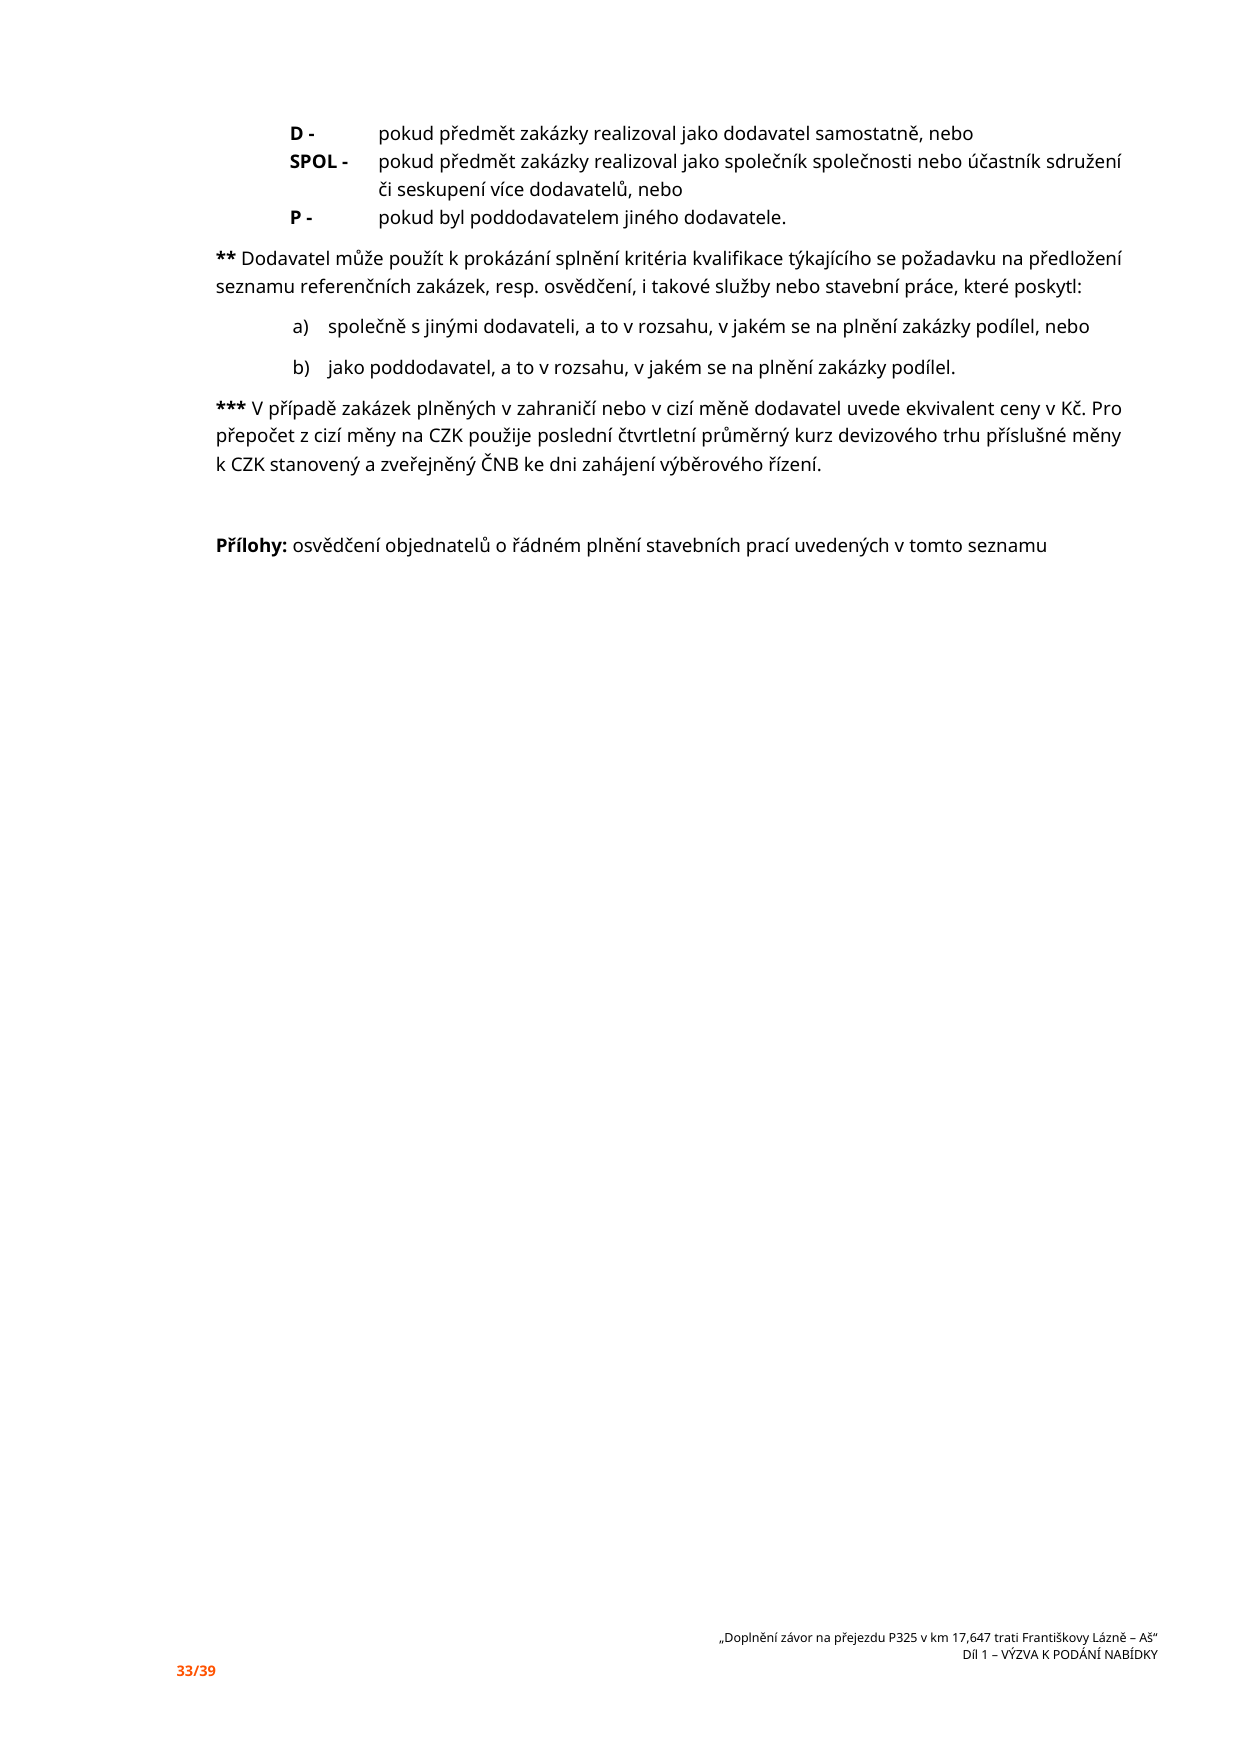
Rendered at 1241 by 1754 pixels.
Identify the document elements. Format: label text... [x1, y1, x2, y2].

text ** Dodavatel může použít k prokázání splnění kritéria kvalifikace týkajícího se požadavku na předložení seznamu referenčních zakázek, resp. osvědčení, i takové služby nebo stavební práce, které poskytl: [216, 245, 1122, 299]
text jako poddodavatel, a to v rozsahu, v jakém se na plnění zakázky podílel. [292, 354, 1122, 380]
text P - pokud byl poddodavatelem jiného dodavatele. [289, 205, 1122, 230]
text SPOL - pokud předmět zakázky realizoval jako společník společnosti nebo účastník sdružení či seskupení více dodavatelů, nebo [289, 149, 1122, 202]
text *** V případě zakázek plněných v zahraničí nebo v cizí měně dodavatel uvede ekvivalent ceny v Kč. Pro přepočet z cizí měny na CZK použije poslední čtvrtletní průměrný kurz devizového trhu příslušné měny k CZK stanovený a zveřejněný ČNB ke dni zahájení výběrového řízení. [216, 395, 1122, 476]
list společně s jinými dodavateli, a to v rozsahu, v jakém se na plnění zakázky podílel, nebo [292, 314, 1122, 339]
text D - pokud předmět zakázky realizoval jako dodavatel samostatně, nebo [289, 121, 1122, 146]
text Přílohy: osvědčení objednatelů o řádném plnění stavebních prací uvedených v tomto seznamu [216, 532, 1122, 557]
